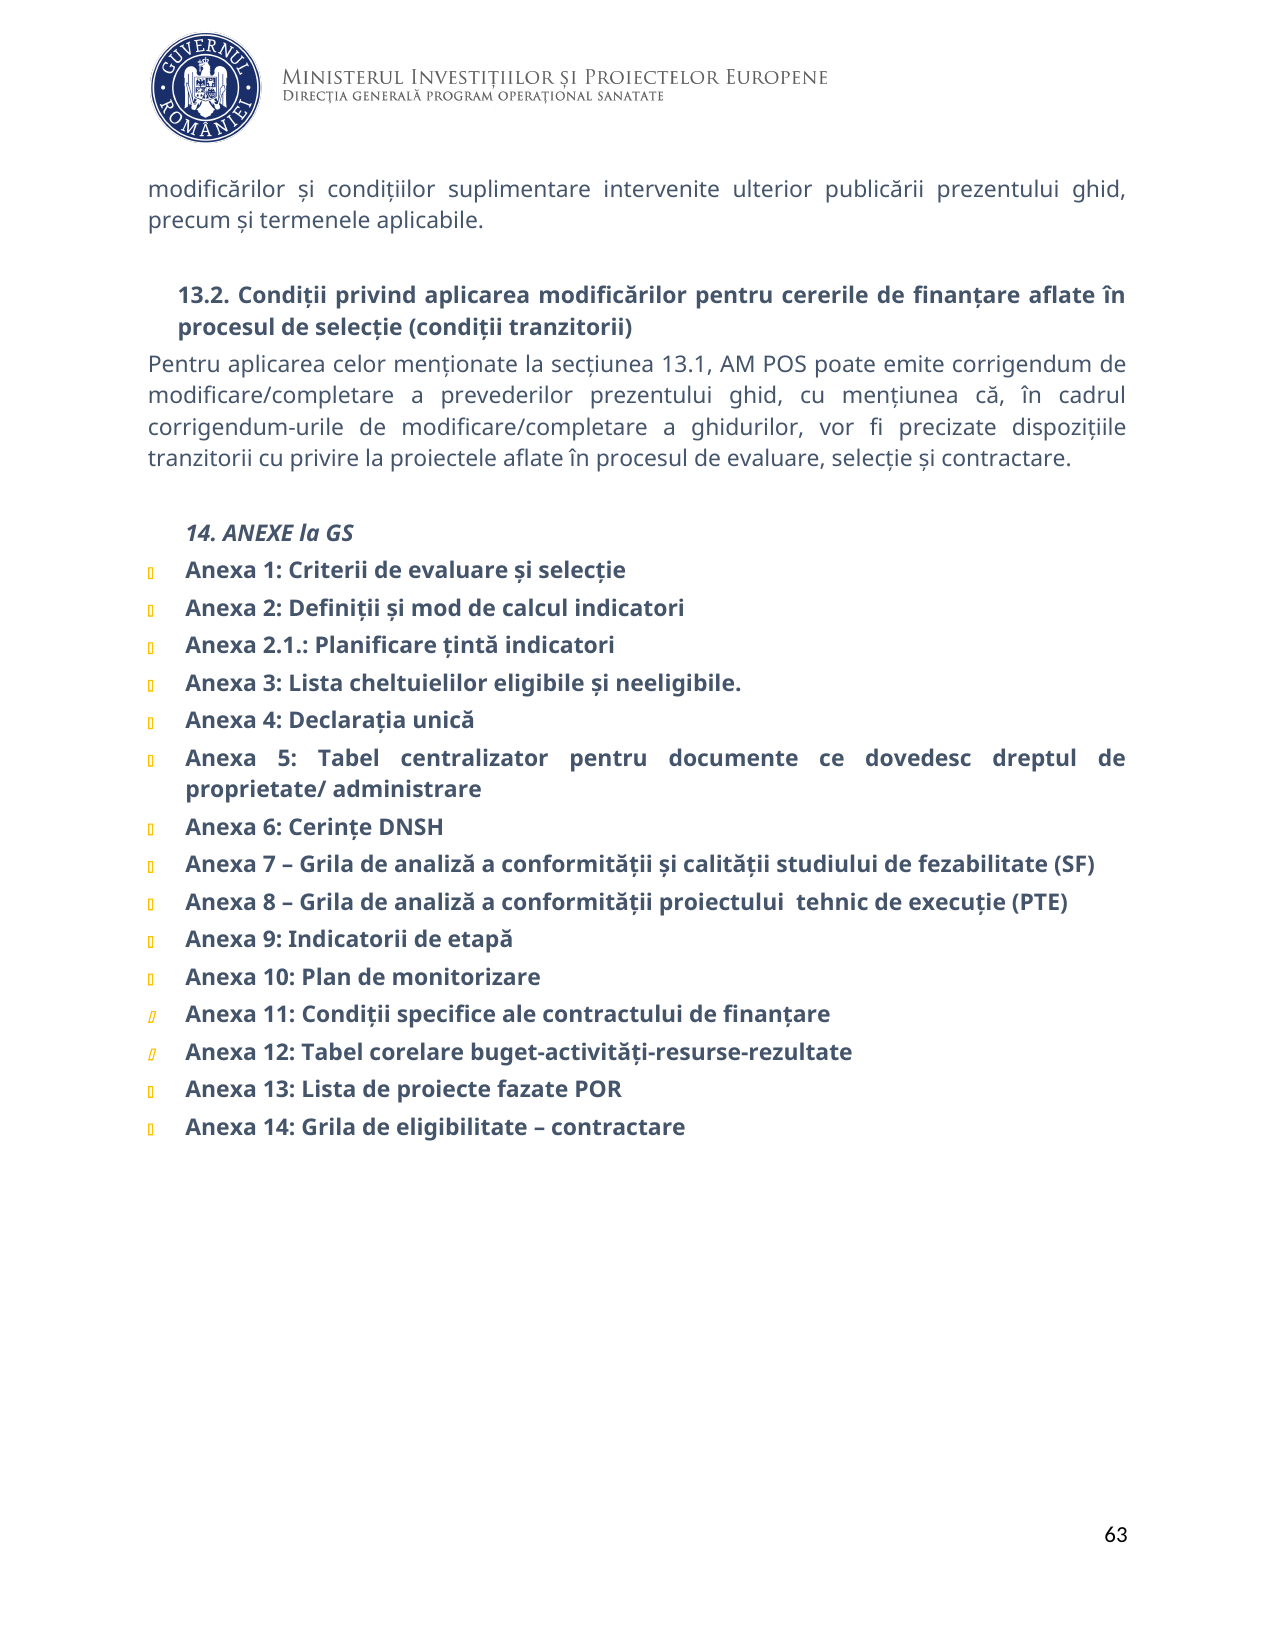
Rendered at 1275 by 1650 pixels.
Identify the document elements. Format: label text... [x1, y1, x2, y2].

list Anexa 14: Grila de eligibilitate – contractare [148, 1110, 1127, 1142]
list Anexa 12: Tabel corelare buget-activități-resurse-rezultate [148, 1035, 1127, 1067]
list Anexa 11: Condiții specifice ale contractului de finanțare [148, 998, 1127, 1029]
list Anexa 3: Lista cheltuielilor eligibile și neeligibile. [148, 667, 1127, 698]
list Anexa 1: Criterii de evaluare și selecție [148, 554, 1127, 585]
picture [147, 29, 852, 145]
list Anexa 8 – Grila de analiză a conformității proiectului tehnic de execuție (PTE) [148, 885, 1127, 917]
list Anexa 6: Cerințe DNSH [148, 810, 1127, 842]
text 13.2. Condiții privind aplicarea modificărilor pentru cererile de finanțare aflate în procesul de selecție (condiții tranzitorii) [177, 279, 1127, 342]
text Pentru aplicarea celor menționate la secțiunea 13.1, AM POS poate emite corrigendum de modificare/completare a prevederilor prezentului ghid, cu mențiunea că, în cadrul corrigendum-urile de modificare/completare a ghidurilor, vor fi precizate dispozițiile tranzitorii cu privire la proiectele aflate în procesul de evaluare, selecție și contractare. [148, 348, 1127, 473]
text 14. ANEXE la GS [185, 517, 1127, 548]
list Anexa 7 – Grila de analiză a conformității și calității studiului de fezabilitate (SF) [148, 848, 1127, 879]
list Anexa 10: Plan de monitorizare [148, 960, 1127, 992]
list Anexa 4: Declarația unică [148, 704, 1127, 735]
list Anexa 2: Definiții și mod de calcul indicatori [148, 592, 1127, 623]
list Anexa 5: Tabel centralizator pentru documente ce dovedesc dreptul de proprietate/ administrare [148, 742, 1127, 804]
list Anexa 13: Lista de proiecte fazate POR [148, 1073, 1127, 1104]
list Anexa 2.1.: Planificare țintă indicatori [148, 629, 1127, 660]
list Anexa 9: Indicatorii de etapă [148, 923, 1127, 954]
